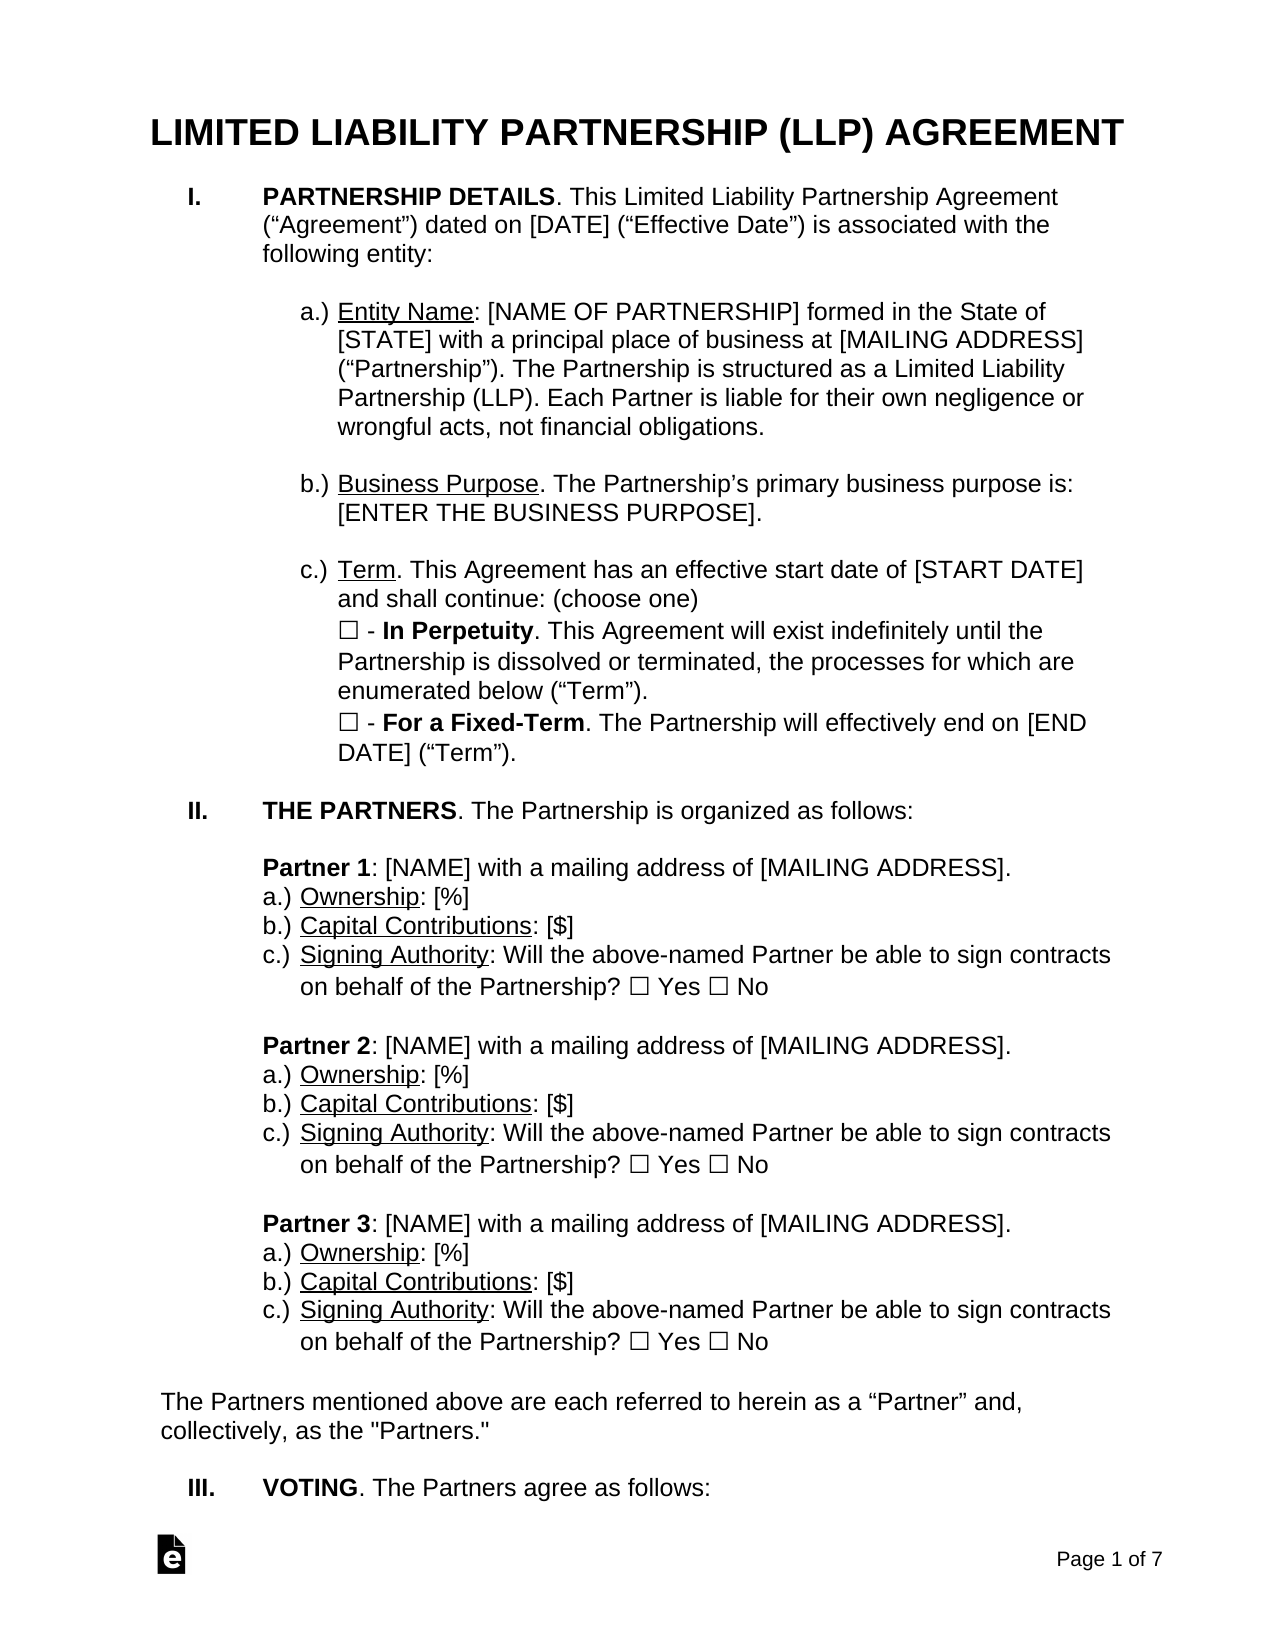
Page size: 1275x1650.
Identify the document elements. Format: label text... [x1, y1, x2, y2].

text Partner 3: [NAME] with a mailing address of [MAILING ADDRESS]. [262, 1209, 1125, 1238]
text The Partners mentioned above are each referred to herein as a “Partner” and, collectively, as the "Partners." [160, 1387, 1125, 1445]
list VOTING. The Partners agree as follows: [187, 1473, 1125, 1502]
list Capital Contributions: [$] [262, 1267, 1125, 1295]
picture [150, 1533, 192, 1575]
text Partner 1: [NAME] with a mailing address of [MAILING ADDRESS]. [262, 853, 1125, 882]
list Ownership: [%] [262, 1238, 1125, 1267]
text LIMITED LIABILITY PARTNERSHIP (LLP) AGREEMENT [150, 110, 1125, 153]
list Business Purpose. The Partnership’s primary business purpose is: [ENTER THE BUSINESS PURPOSE]. [300, 469, 1125, 527]
list Term. This Agreement has an effective start date of [START DATE] and shall continue: (choose one) [300, 555, 1125, 613]
text Partner 2: [NAME] with a mailing address of [MAILING ADDRESS]. [262, 1031, 1125, 1060]
list Signing Authority: Will the above-named Partner be able to sign contracts on behalf of the Partnership? Yes No [262, 1117, 1125, 1180]
list Signing Authority: Will the above-named Partner be able to sign contracts on behalf of the Partnership? Yes No [262, 940, 1125, 1002]
list Entity Name: [NAME OF PARTNERSHIP] formed in the State of [STATE] with a principal place of business at [MAILING ADDRESS] (“Partnership”). The Partnership is structured as a Limited Liability Partnership (LLP). Each Partner is liable for their own negligence or wrongful acts, not financial obligations. [300, 297, 1125, 440]
list - For a Fixed-Term. The Partnership will effectively end on [END DATE] (“Term”). [337, 704, 1125, 767]
list THE PARTNERS. The Partnership is organized as follows: [187, 796, 1125, 825]
list Ownership: [%] [262, 882, 1125, 911]
list Ownership: [%] [262, 1060, 1125, 1089]
list Signing Authority: Will the above-named Partner be able to sign contracts on behalf of the Partnership? Yes No [262, 1295, 1125, 1358]
list Capital Contributions: [$] [262, 1089, 1125, 1117]
list PARTNERSHIP DETAILS. This Limited Liability Partnership Agreement (“Agreement”) dated on [DATE] (“Effective Date”) is associated with the following entity: [187, 182, 1125, 268]
list - In Perpetuity. This Agreement will exist indefinitely until the Partnership is dissolved or terminated, the processes for which are enumerated below (“Term”). [337, 613, 1125, 704]
list Capital Contributions: [$] [262, 911, 1125, 940]
